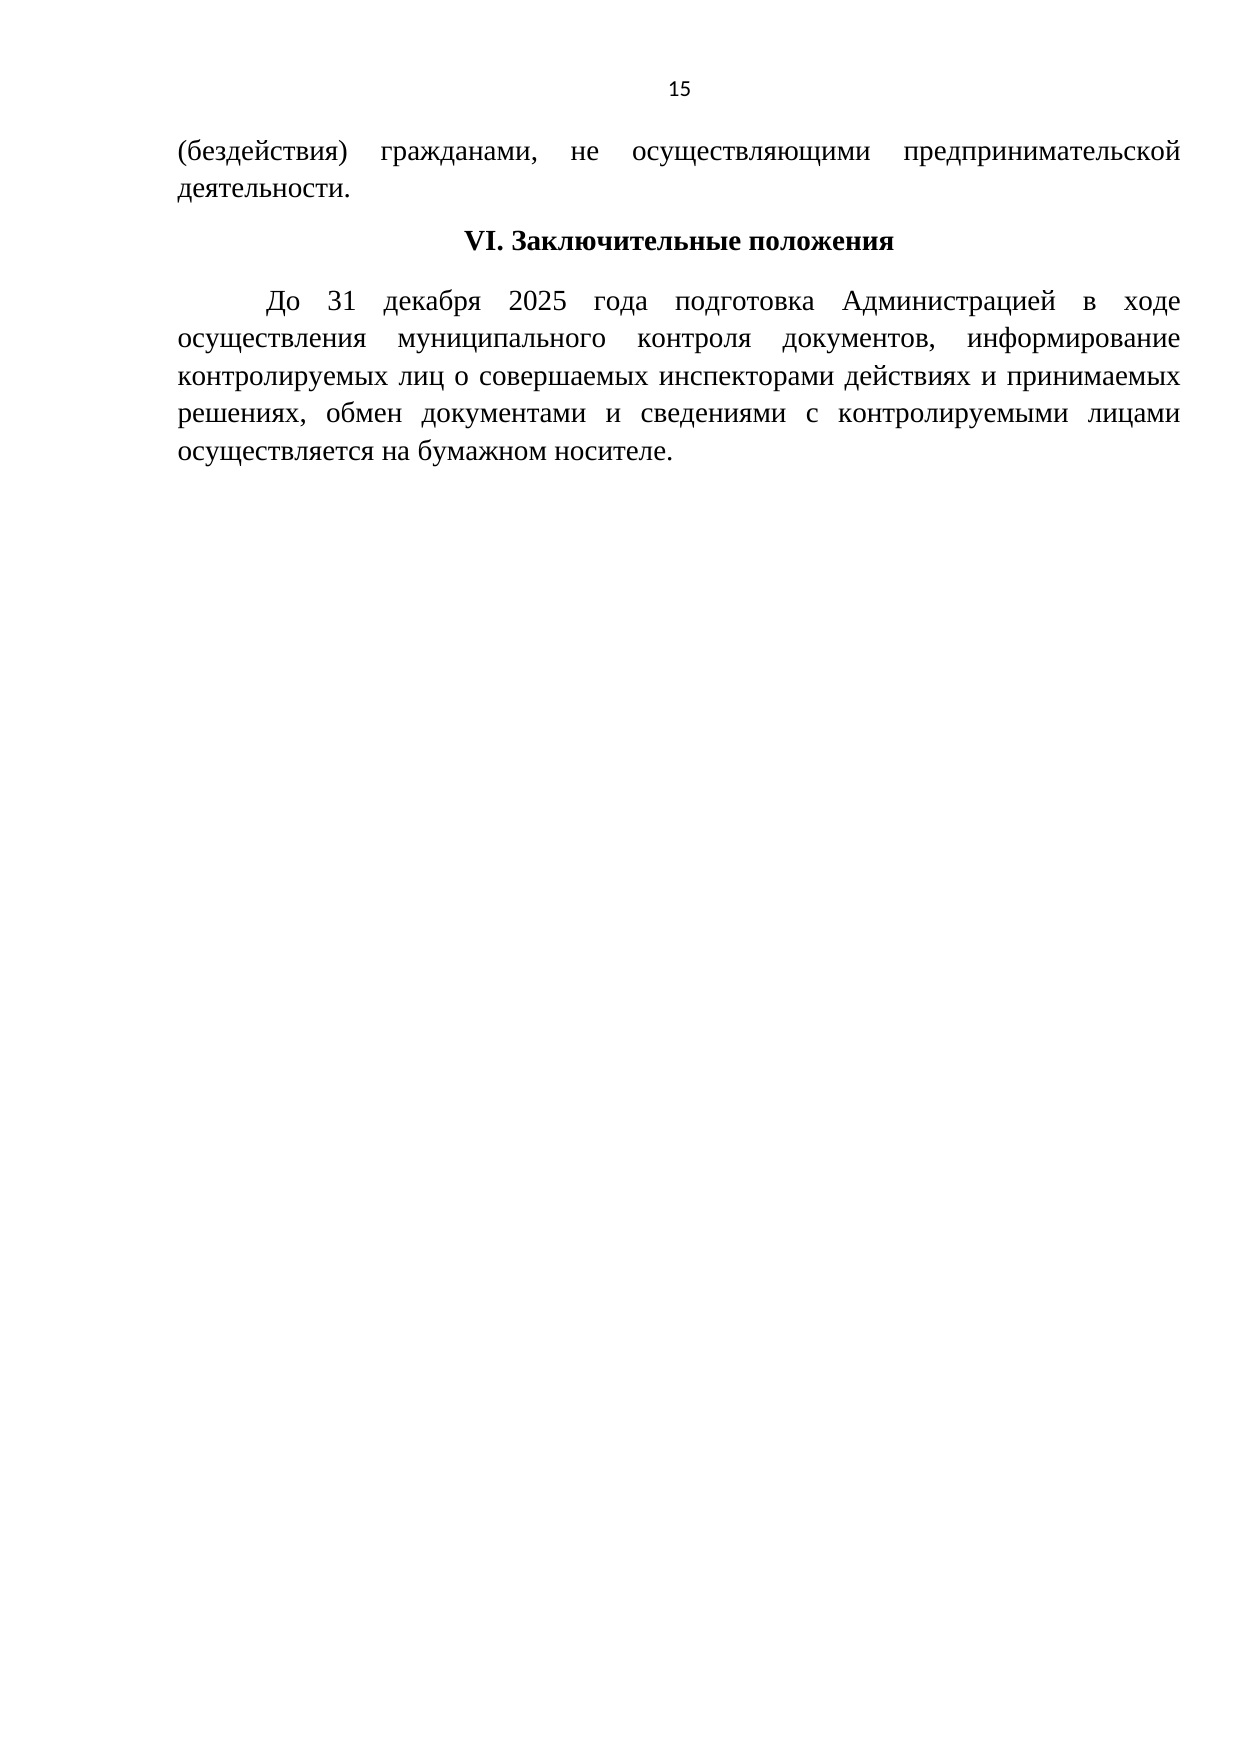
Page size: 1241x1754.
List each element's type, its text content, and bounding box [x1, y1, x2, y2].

text До 31 декабря 2025 года подготовка Администрацией в ходе осуществления муниципального контроля документов, информирование контролируемых лиц о совершаемых инспекторами действиях и принимаемых решениях, обмен документами и сведениями с контролируемыми лицами осуществляется на бумажном носителе. [177, 280, 1181, 467]
text VI. Заключительные положения [177, 230, 1181, 255]
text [177, 130, 1181, 205]
